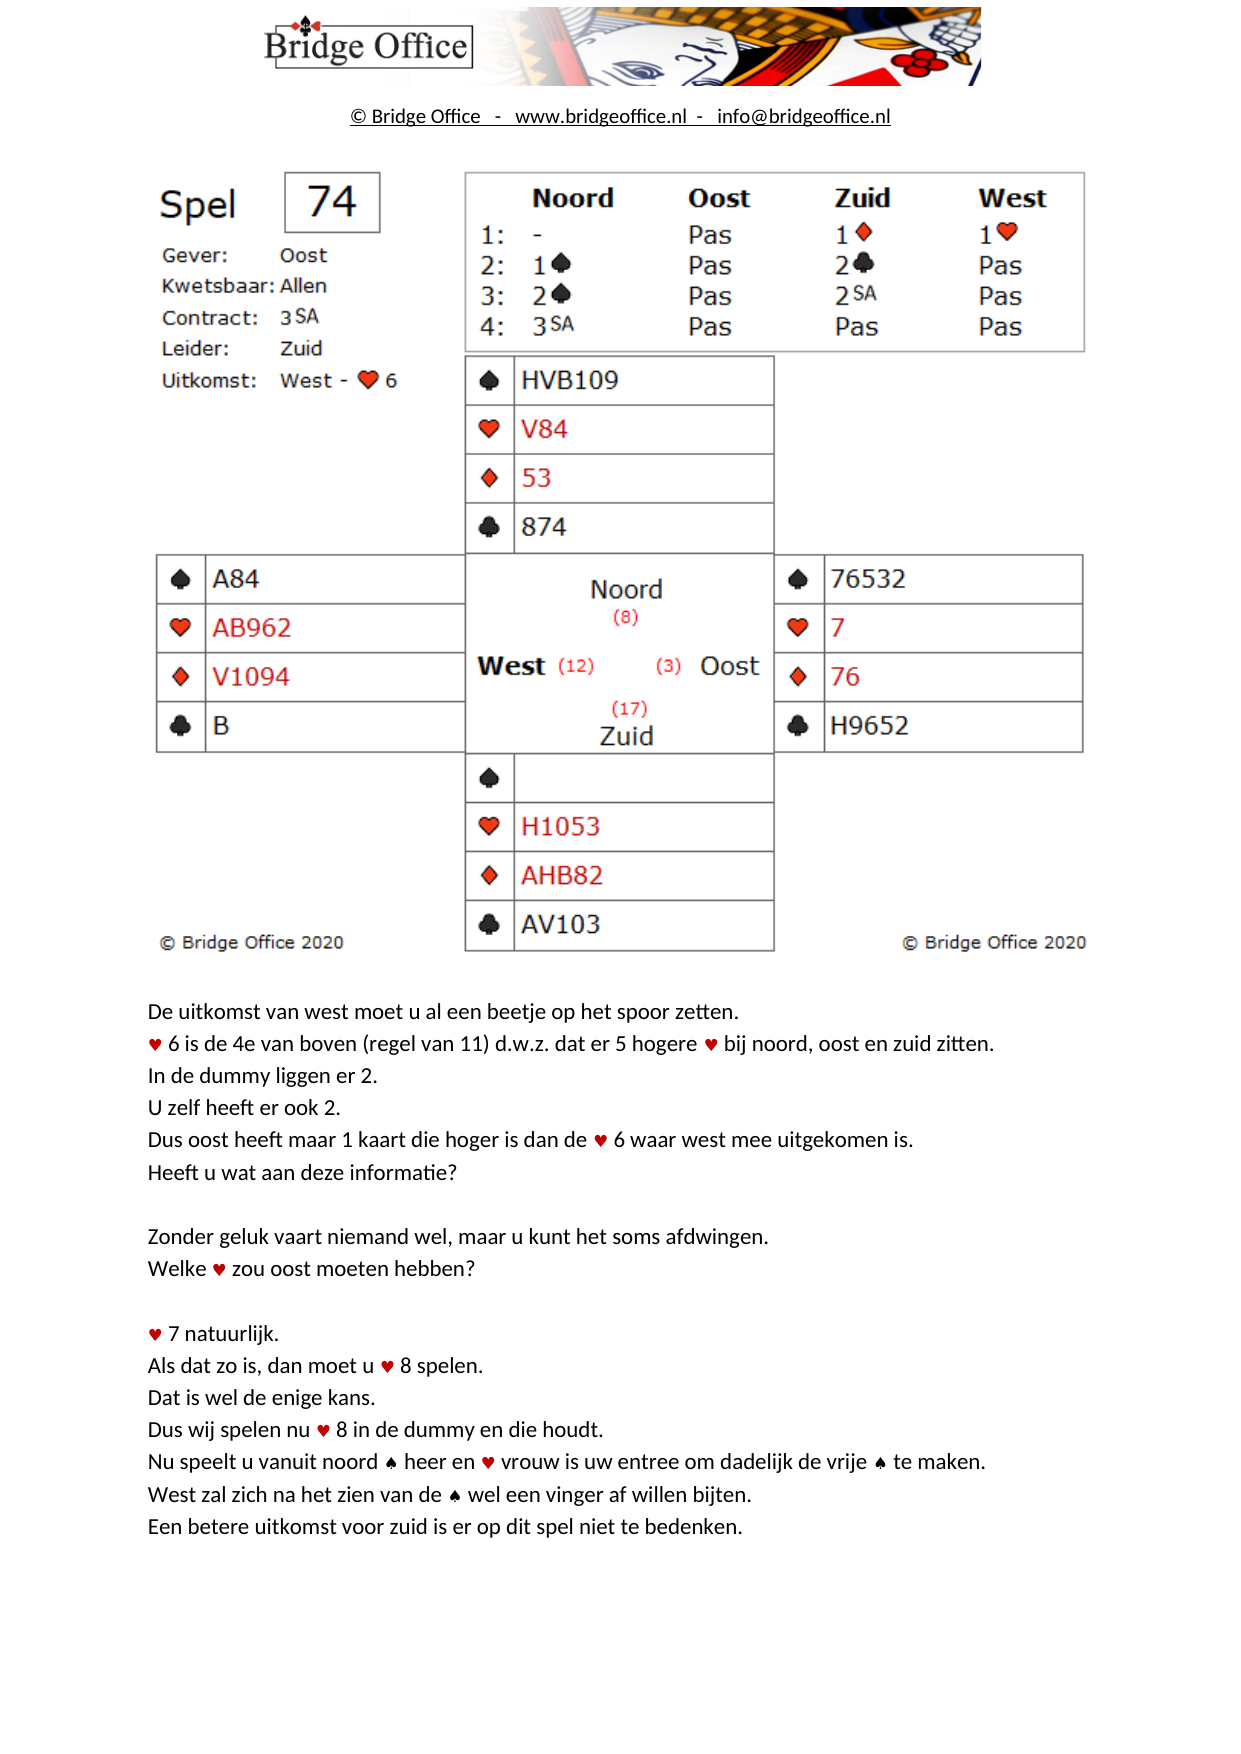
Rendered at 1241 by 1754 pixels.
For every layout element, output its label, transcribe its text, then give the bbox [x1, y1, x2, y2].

text Zonder geluk vaart niemand wel, maar u kunt het soms afdwingen. [148, 1222, 1093, 1250]
text Welke ♥ zou oost moeten hebben? [148, 1254, 1093, 1282]
text U zelf heeft er ook 2. [148, 1093, 1093, 1121]
text Dat is wel de enige kans. [148, 1383, 1093, 1411]
text ♥ 7 natuurlijk. [148, 1319, 1093, 1347]
text Een betere uitkomst voor zuid is er op dit spel niet te bedenken. [148, 1512, 1093, 1540]
text Dus oost heeft maar 1 kaart die hoger is dan de ♥ 6 waar west mee uitgekomen is. [148, 1126, 1093, 1154]
text Nu speelt u vanuit noord ♠ heer en ♥ vrouw is uw entree om dadelijk de vrije ♠ te maken. [148, 1447, 1093, 1476]
text West zal zich na het zien van de ♠ wel een vinger af willen bijten. [148, 1480, 1093, 1508]
picture [147, 160, 1093, 961]
text Heeft u wat aan deze informatie? [148, 1158, 1093, 1186]
text Dus wij spelen nu ♥ 8 in de dummy en die houdt. [148, 1415, 1093, 1443]
text In de dummy liggen er 2. [148, 1061, 1093, 1089]
text ♥ 6 is de 4e van boven (regel van 11) d.w.z. dat er 5 hogere ♥ bij noord, oost en zuid zitten. [148, 1029, 1093, 1057]
picture [237, 7, 980, 85]
text De uitkomst van west moet u al een beetje op het spoor zetten. [148, 961, 1093, 1025]
text Als dat zo is, dan moet u ♥ 8 spelen. [148, 1351, 1093, 1379]
